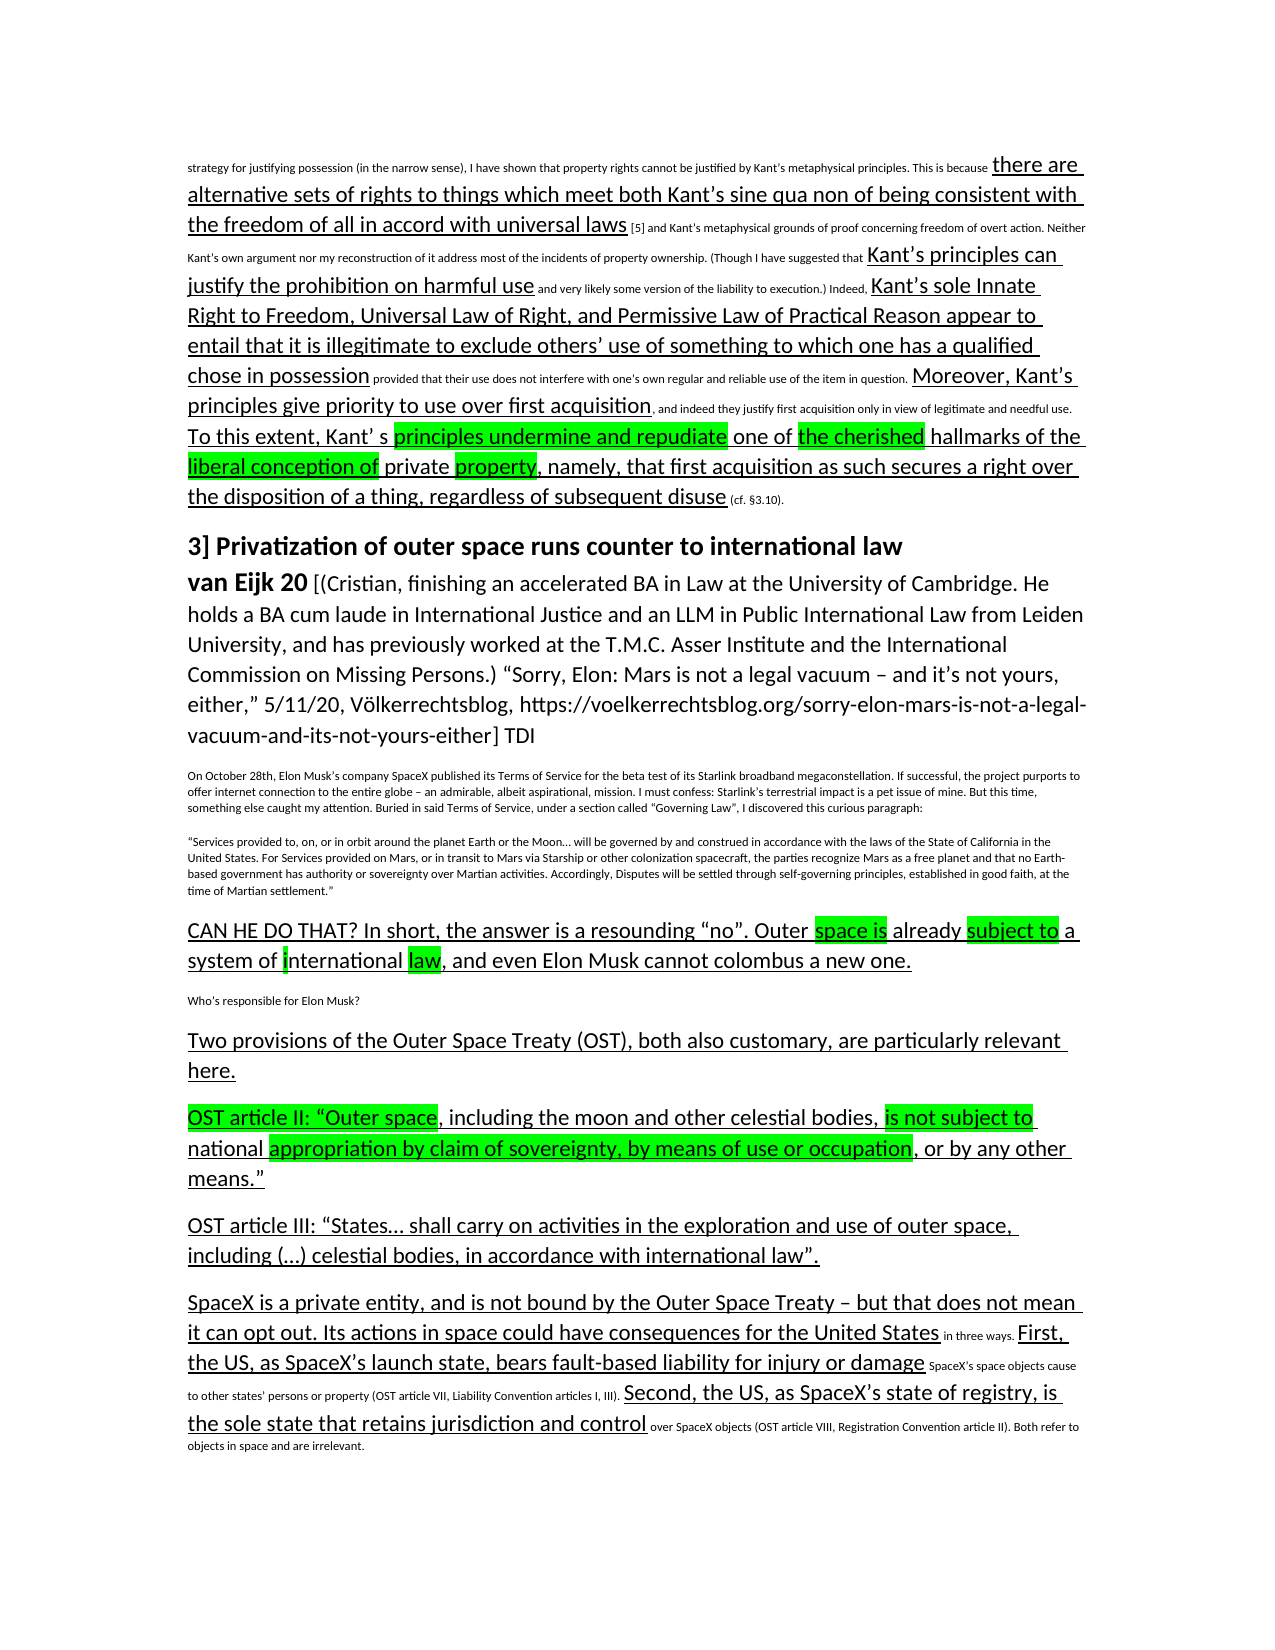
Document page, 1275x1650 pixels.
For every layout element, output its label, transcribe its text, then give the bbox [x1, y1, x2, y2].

text SpaceX is a private entity, and is not bound by the Outer Space Treaty – but that does not mean it can opt out. Its actions in space could have consequences for the United States in three ways. First, the US, as SpaceX’s launch state, bears fault-based liability for injury or damage SpaceX’s space objects cause to other states’ persons or property (OST article VII, Liability Convention articles I, III). Second, the US, as SpaceX’s state of registry, is the sole state that retains jurisdiction and control over SpaceX objects (OST article VIII, Registration Convention article II). Both refer to objects in space and are irrelevant. [187, 1288, 1087, 1453]
subtitle 3] Privatization of outer space runs counter to international law [187, 529, 1087, 562]
text van Eijk 20 [(Cristian, finishing an accelerated BA in Law at the University of Cambridge. He holds a BA cum laude in International Justice and an LLM in Public International Law from Leiden University, and has previously worked at the T.M.C. Asser Institute and the International Commission on Missing Persons.) “Sorry, Elon: Mars is not a legal vacuum – and it’s not yours, either,” 5/11/20, Völkerrechtsblog, https://voelkerrechtsblog.org/sorry-elon-mars-is-not-a-legal-vacuum-and-its-not-yours-either] TDI [187, 565, 1087, 749]
text Two provisions of the Outer Space Treaty (OST), both also customary, are particularly relevant here. [187, 1026, 1087, 1085]
text “Services provided to, on, or in orbit around the planet Earth or the Moon… will be governed by and construed in accordance with the laws of the State of California in the United States. For Services provided on Mars, or in transit to Mars via Starship or other colonization spacecraft, the parties recognize Mars as a free planet and that no Earth-based government has authority or sovereignty over Martian activities. Accordingly, Disputes will be settled through self-governing principles, established in good faith, at the time of Martian settlement.” [187, 834, 1087, 898]
text Who’s responsible for Elon Musk? [187, 993, 1087, 1009]
text OST article II: “Outer space, including the moon and other celestial bodies, is not subject to national appropriation by claim of sovereignty, by means of use or occupation, or by any other means.” [187, 1103, 1087, 1192]
text On October 28th, Elon Musk’s company SpaceX published its Terms of Service for the beta test of its Starlink broadband megaconstellation. If successful, the project purports to offer internet connection to the entire globe – an admirable, albeit aspirational, mission. I must confess: Starlink’s terrestrial impact is a pet issue of mine. But this time, something else caught my attention. Buried in said Terms of Service, under a section called “Governing Law”, I discovered this curious paragraph: [187, 768, 1087, 816]
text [187, 150, 1087, 510]
text CAN HE DO THAT? In short, the answer is a resounding “no”. Outer space is already subject to a system of international law, and even Elon Musk cannot colombus a new one. [187, 916, 1087, 974]
text OST article III: “States… shall carry on activities in the exploration and use of outer space, including (…) celestial bodies, in accordance with international law”. [187, 1211, 1087, 1269]
